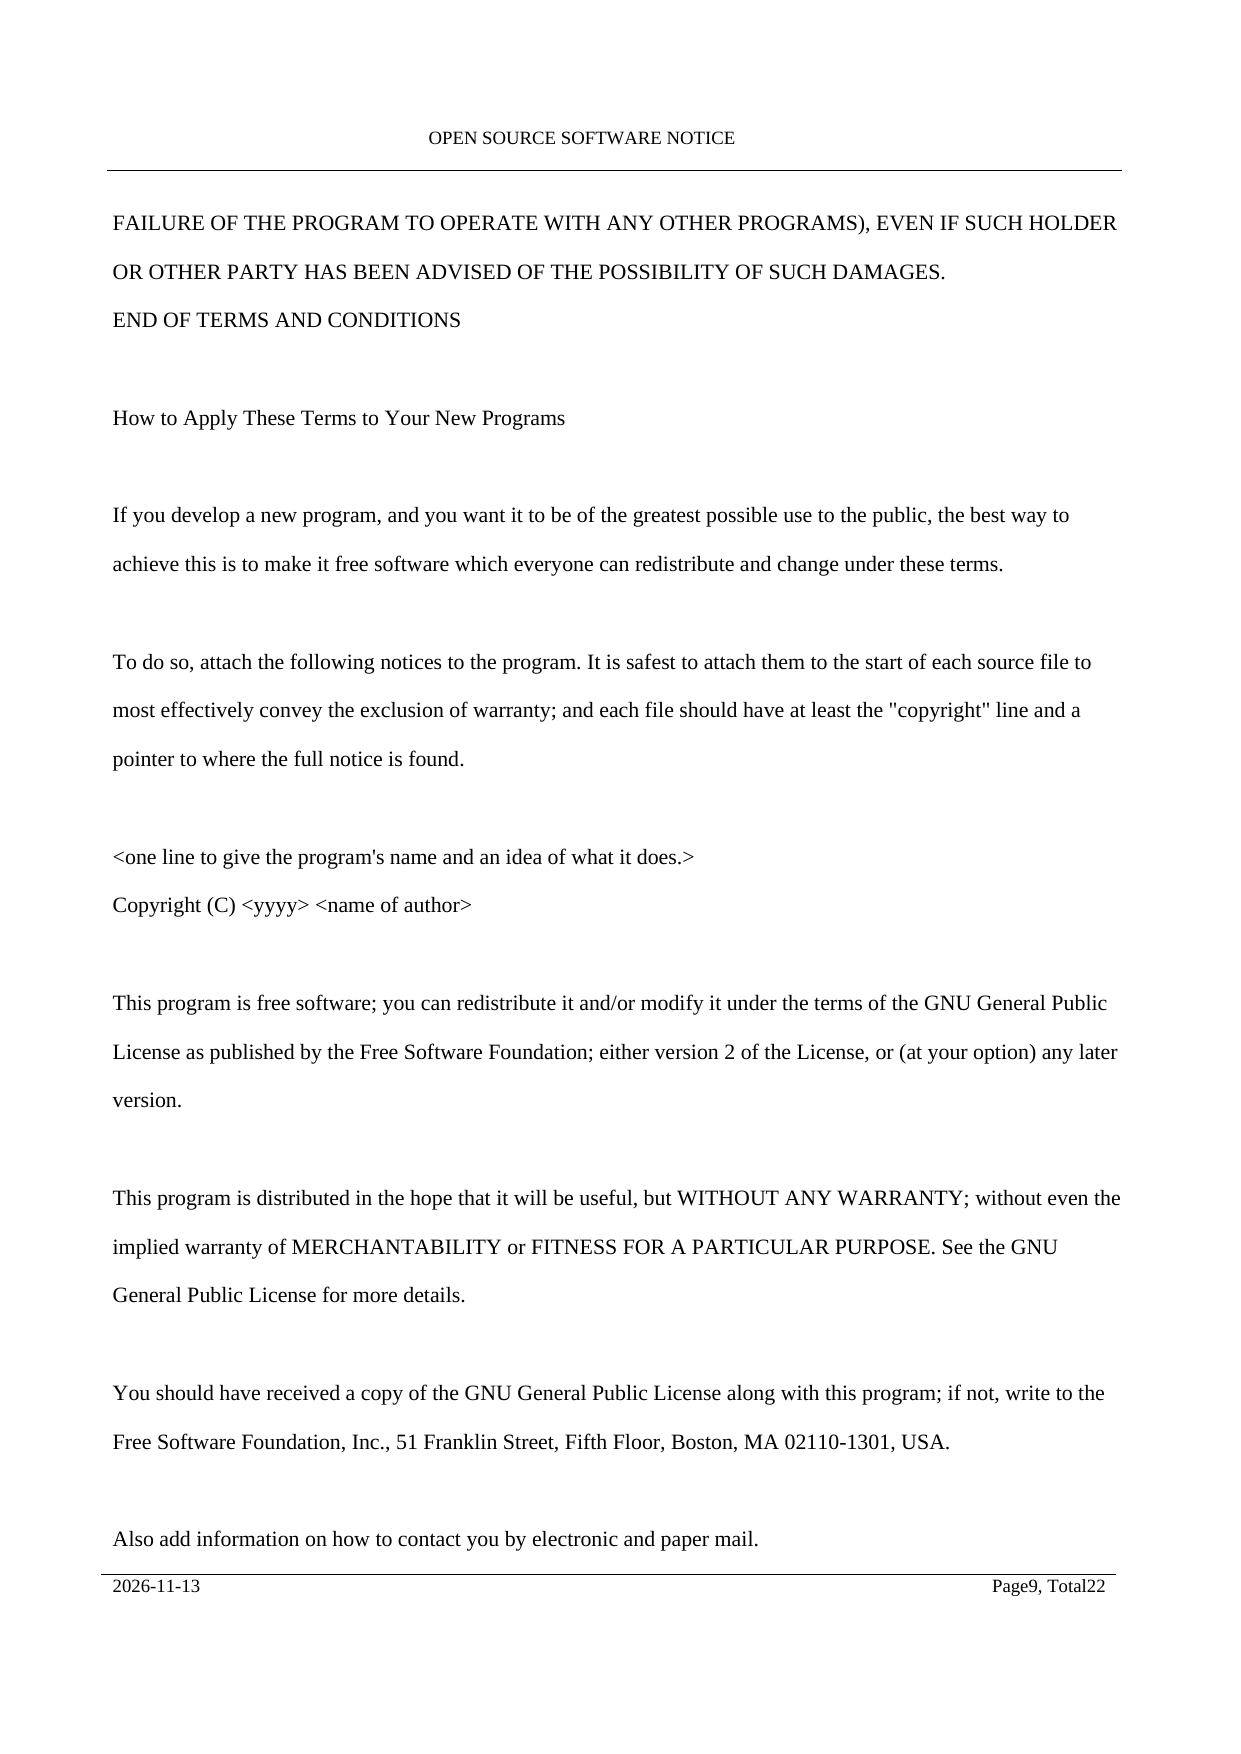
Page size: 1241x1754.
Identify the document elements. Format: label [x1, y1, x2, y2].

text [112, 206, 1128, 1555]
